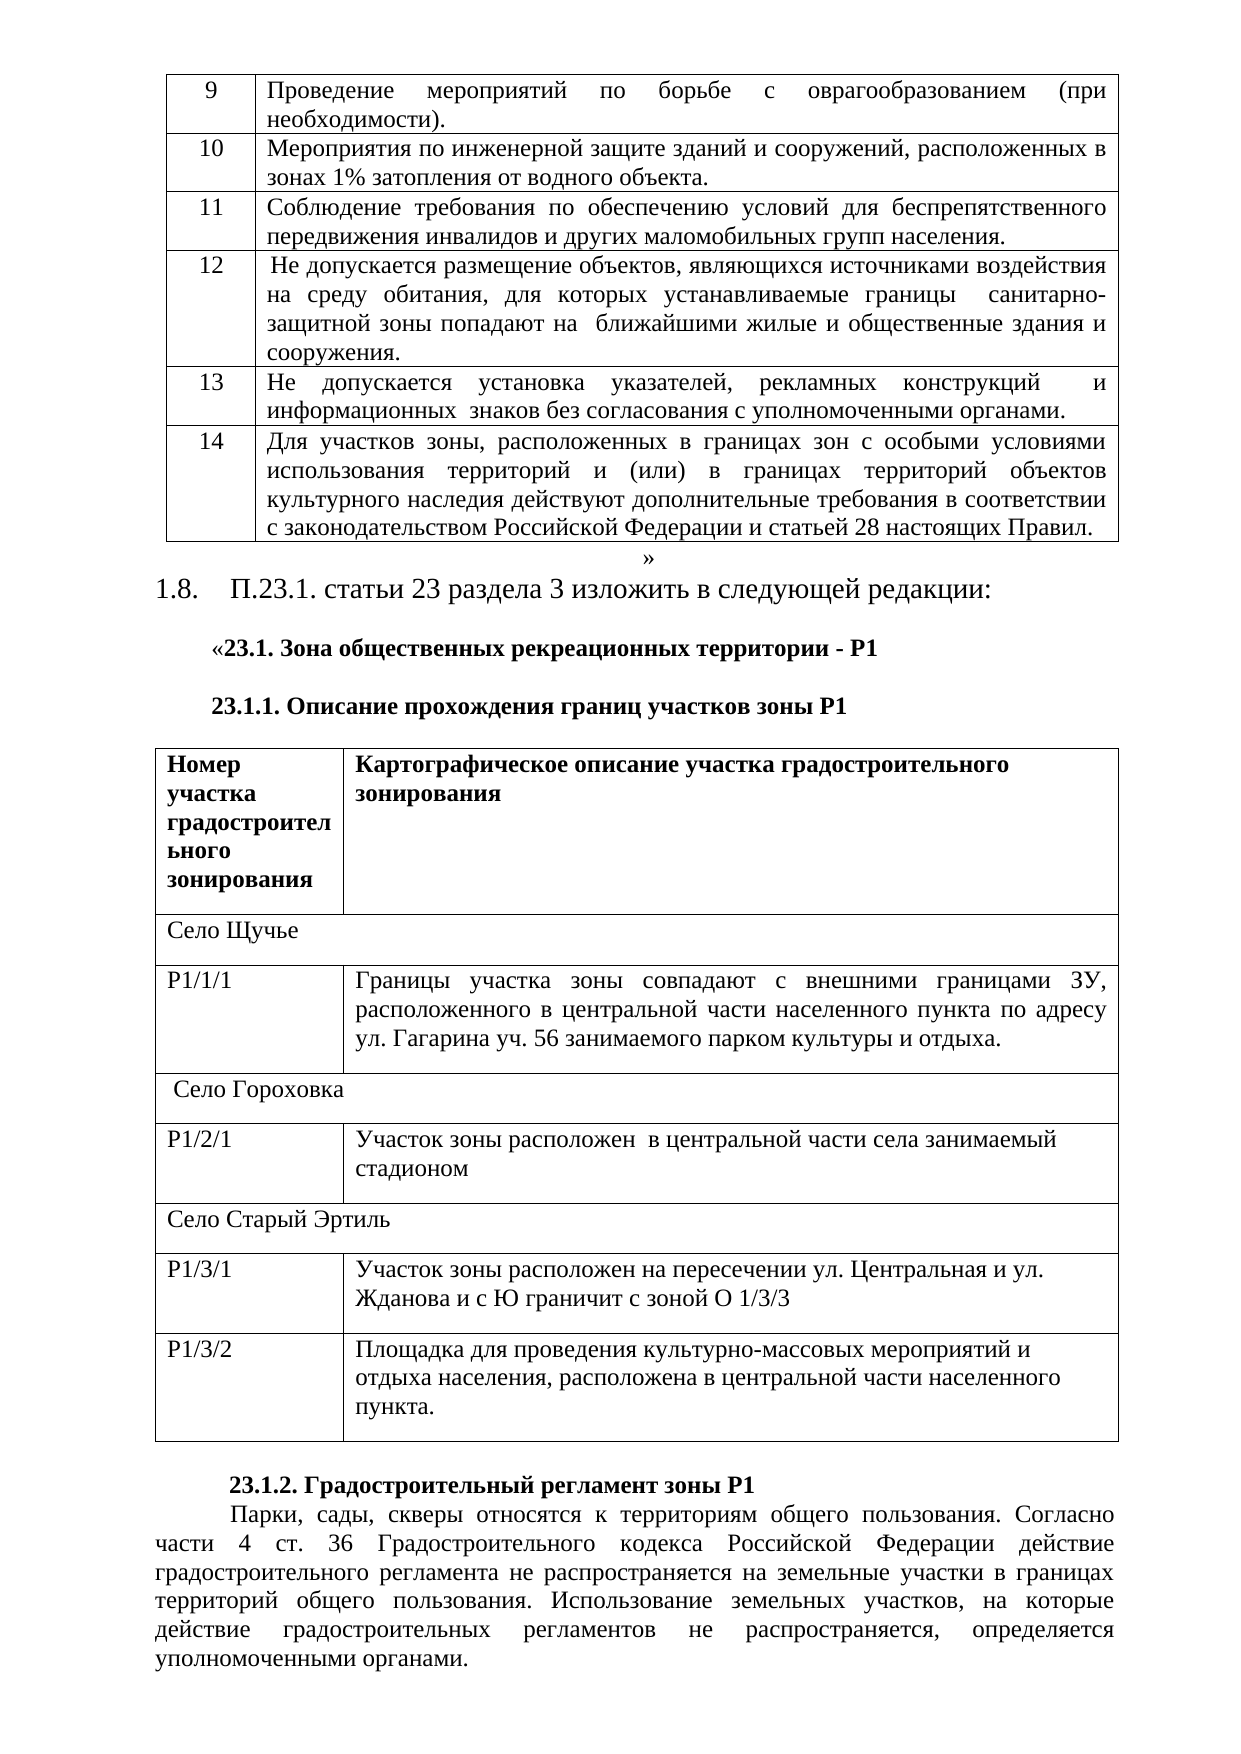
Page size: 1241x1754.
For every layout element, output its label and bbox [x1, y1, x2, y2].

table_cell [148, 74, 1122, 1672]
